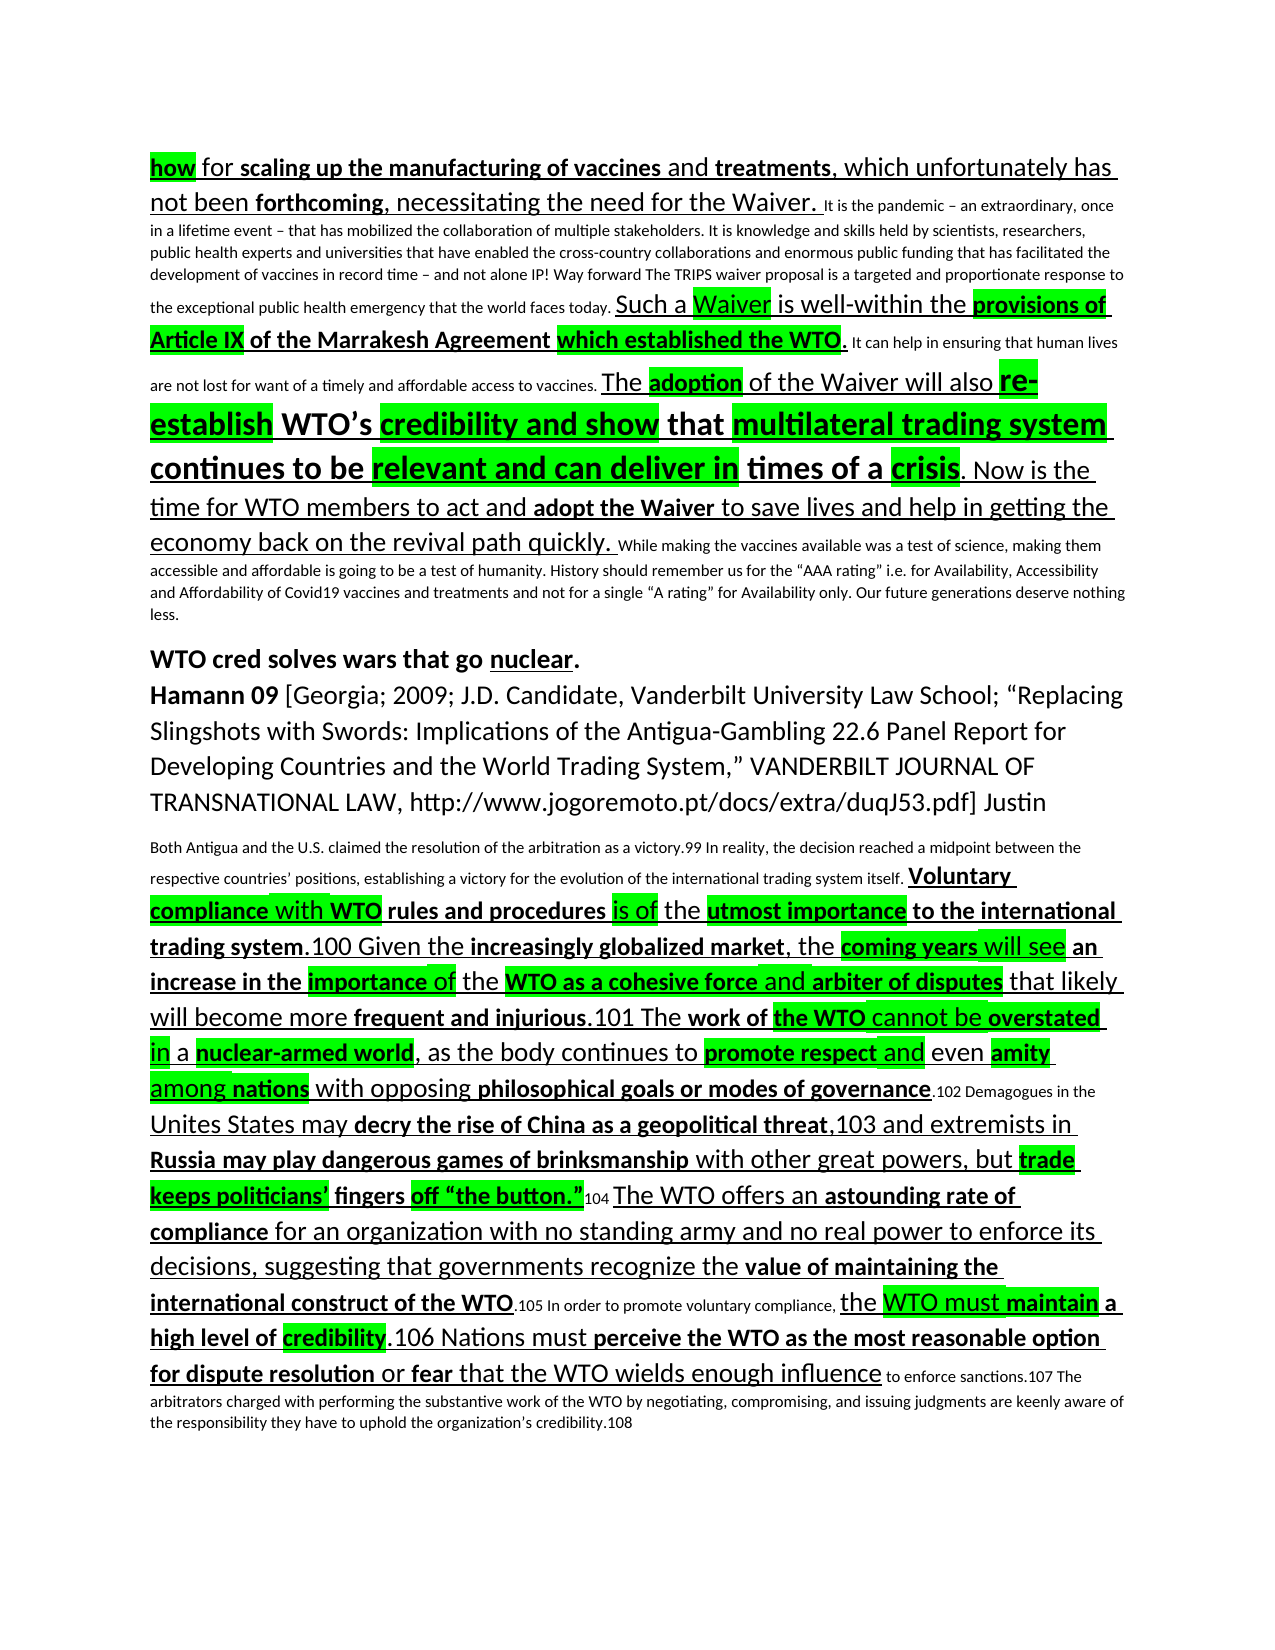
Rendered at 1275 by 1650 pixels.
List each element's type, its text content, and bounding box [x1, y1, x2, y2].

subtitle WTO cred solves wars that go nuclear. [150, 642, 1125, 676]
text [150, 150, 1125, 624]
text Hamann 09 [Georgia; 2009; J.D. Candidate, Vanderbilt University Law School; “Replacing Slingshots with Swords: Implications of the Antigua-Gambling 22.6 Panel Report for Developing Countries and the World Trading System,” VANDERBILT JOURNAL OF TRANSNATIONAL LAW, http://www.jogoremoto.pt/docs/extra/duqJ53.pdf] Justin [150, 678, 1125, 818]
text Both Antigua and the U.S. claimed the resolution of the arbitration as a victory.99 In reality, the decision reached a midpoint between the respective countries’ positions, establishing a victory for the evolution of the international trading system itself. Voluntary compliance with WTO rules and procedures is of the utmost importance to the international trading system.100 Given the increasingly globalized market, the coming years will see an increase in the importance of the WTO as a cohesive force and arbiter of disputes that likely will become more frequent and injurious.101 The work of the WTO cannot be overstated in a nuclear-armed world, as the body continues to promote respect and even amity among nations with opposing philosophical goals or modes of governance.102 Demagogues in the Unites States may decry the rise of China as a geopolitical threat,103 and extremists in Russia may play dangerous games of brinksmanship with other great powers, but trade keeps politicians’ fingers off “the button.”104 The WTO offers an astounding rate of compliance for an organization with no standing army and no real power to enforce its decisions, suggesting that governments recognize the value of maintaining the international construct of the WTO.105 In order to promote voluntary compliance, the WTO must maintain a high level of credibility.106 Nations must perceive the WTO as the most reasonable option for dispute resolution or fear that the WTO wields enough influence to enforce sanctions.107 The arbitrators charged with performing the substantive work of the WTO by negotiating, compromising, and issuing judgments are keenly aware of the responsibility they have to uphold the organization’s credibility.108 [150, 837, 1125, 1433]
